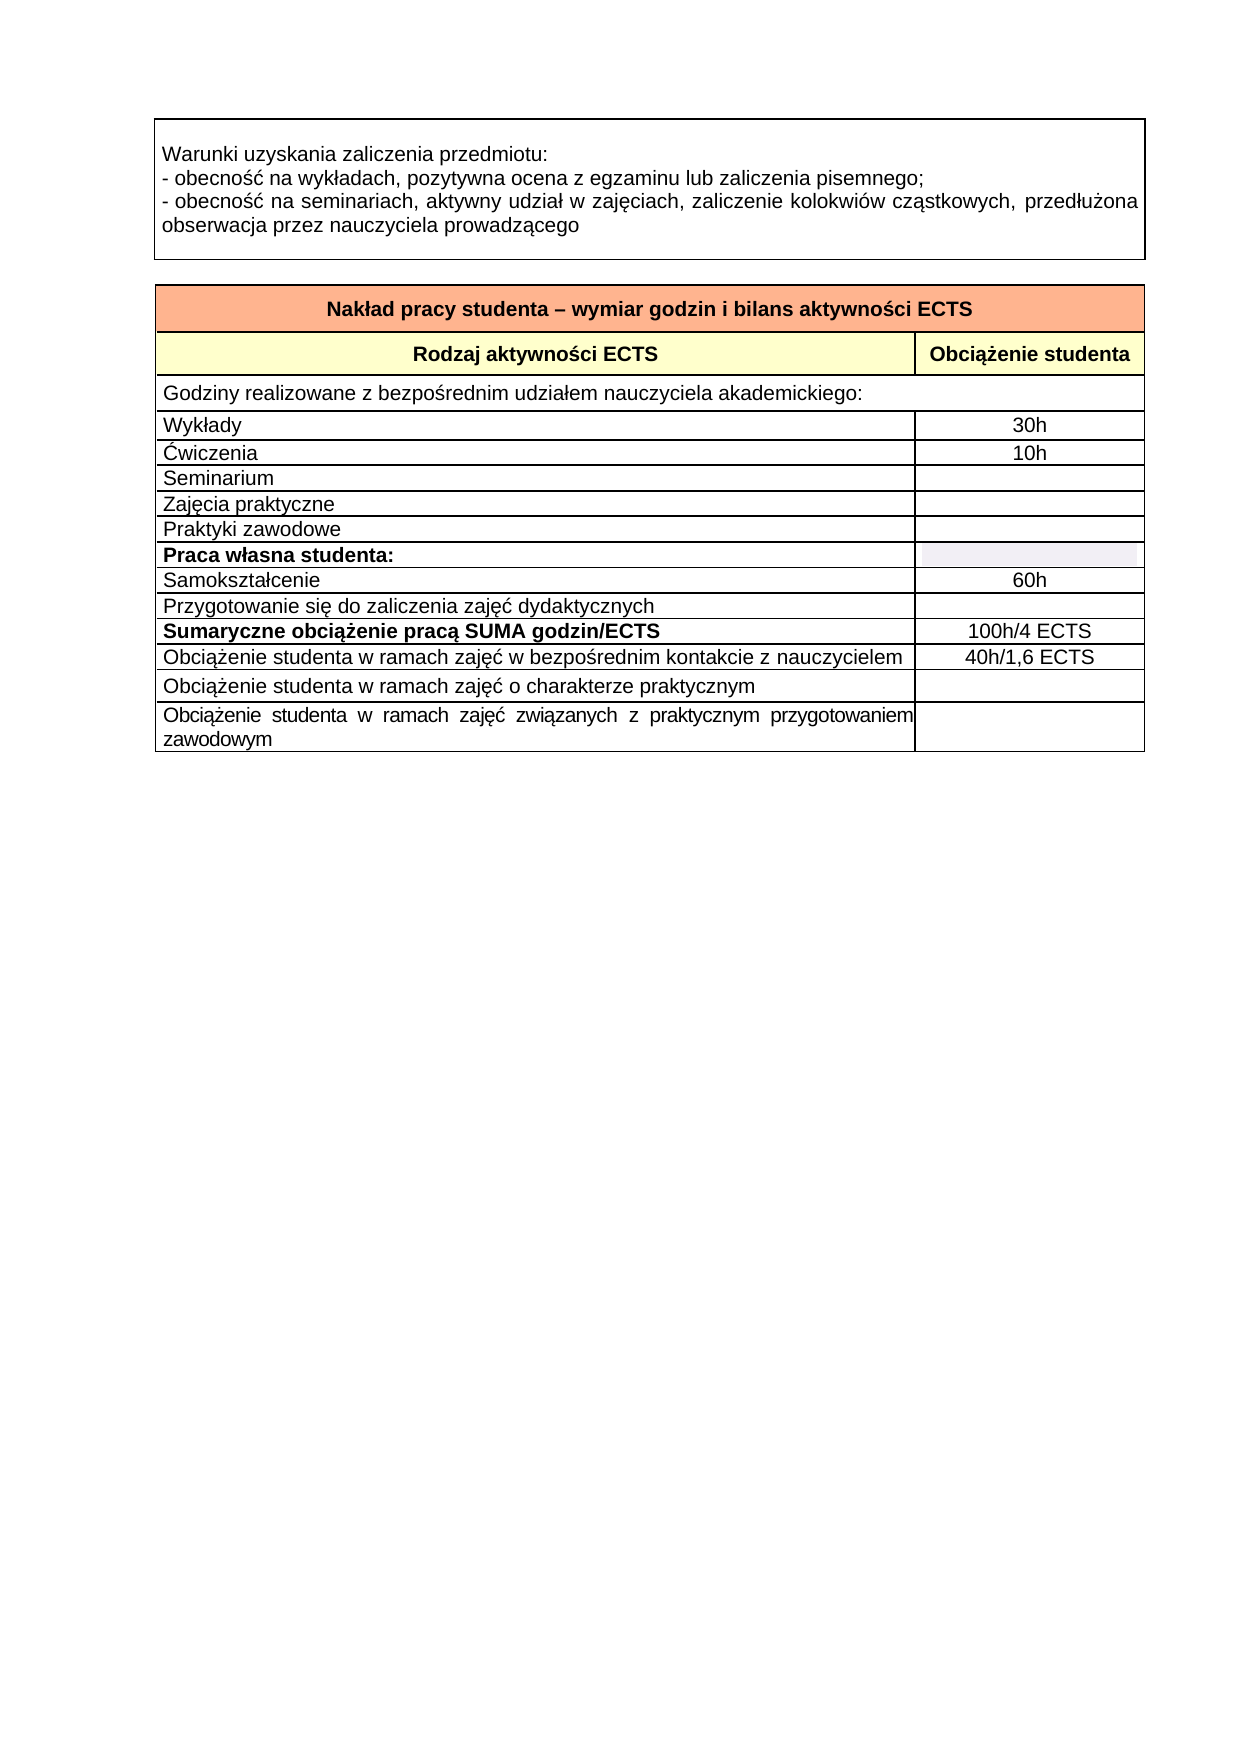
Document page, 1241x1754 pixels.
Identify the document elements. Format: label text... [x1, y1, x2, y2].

table_cell Rodzaj aktywności ECTS [156, 332, 914, 374]
table_cell 40h/1,6 ECTS [916, 645, 1144, 668]
table_cell [916, 594, 1144, 617]
table_cell Przygotowanie się do zaliczenia zajęć dydaktycznych [156, 593, 914, 617]
table_cell 60h [916, 568, 1144, 592]
table_cell Seminarium [156, 465, 914, 490]
table_cell Wykłady [156, 411, 914, 439]
table_cell [916, 466, 1144, 490]
table_cell [1137, 543, 1144, 566]
table_cell Samokształcenie [156, 568, 914, 592]
table_cell [916, 670, 1144, 701]
table_cell 100h/4 ECTS [916, 619, 1144, 643]
table_header Nakład pracy studenta – wymiar godzin i bilans aktywności ECTS [156, 286, 1144, 331]
table_cell Sumaryczne obciążenie pracą SUMA godzin/ECTS [156, 619, 914, 643]
table_cell Obciążenie studenta [916, 333, 1144, 374]
table_cell Praktyki zawodowe [156, 516, 914, 541]
table_cell Obciążenie studenta w ramach zajęć w bezpośrednim kontakcie z nauczycielem [156, 644, 914, 668]
table_cell Ćwiczenia [156, 440, 914, 464]
table_cell Praca własna studenta: [156, 542, 914, 566]
table_cell Warunki uzyskania zaliczenia przedmiotu: - obecność na wykładach, pozytywna ocena z egzaminu lub zaliczenia pisemnego; - obecność na seminariach, aktywny udział w zajęciach, zaliczenie kolokwiów cząstkowych, przedłużona obserwacja przez nauczyciela prowadzącego [155, 120, 1144, 259]
table_cell Zajęcia praktyczne [156, 491, 914, 515]
table_cell 30h [916, 412, 1144, 439]
table_cell [916, 543, 922, 566]
table_cell Godziny realizowane z bezpośrednim udziałem nauczyciela akademickiego: [156, 375, 1144, 410]
table_cell Obciążenie studenta w ramach zajęć związanych z praktycznym przygotowaniem zawodowym [156, 702, 914, 751]
table_cell [916, 492, 1144, 515]
table_cell [916, 703, 1144, 751]
table_cell 10h [916, 441, 1144, 464]
table_cell [916, 517, 1144, 541]
table_cell Obciążenie studenta w ramach zajęć o charakterze praktycznym [156, 670, 914, 701]
